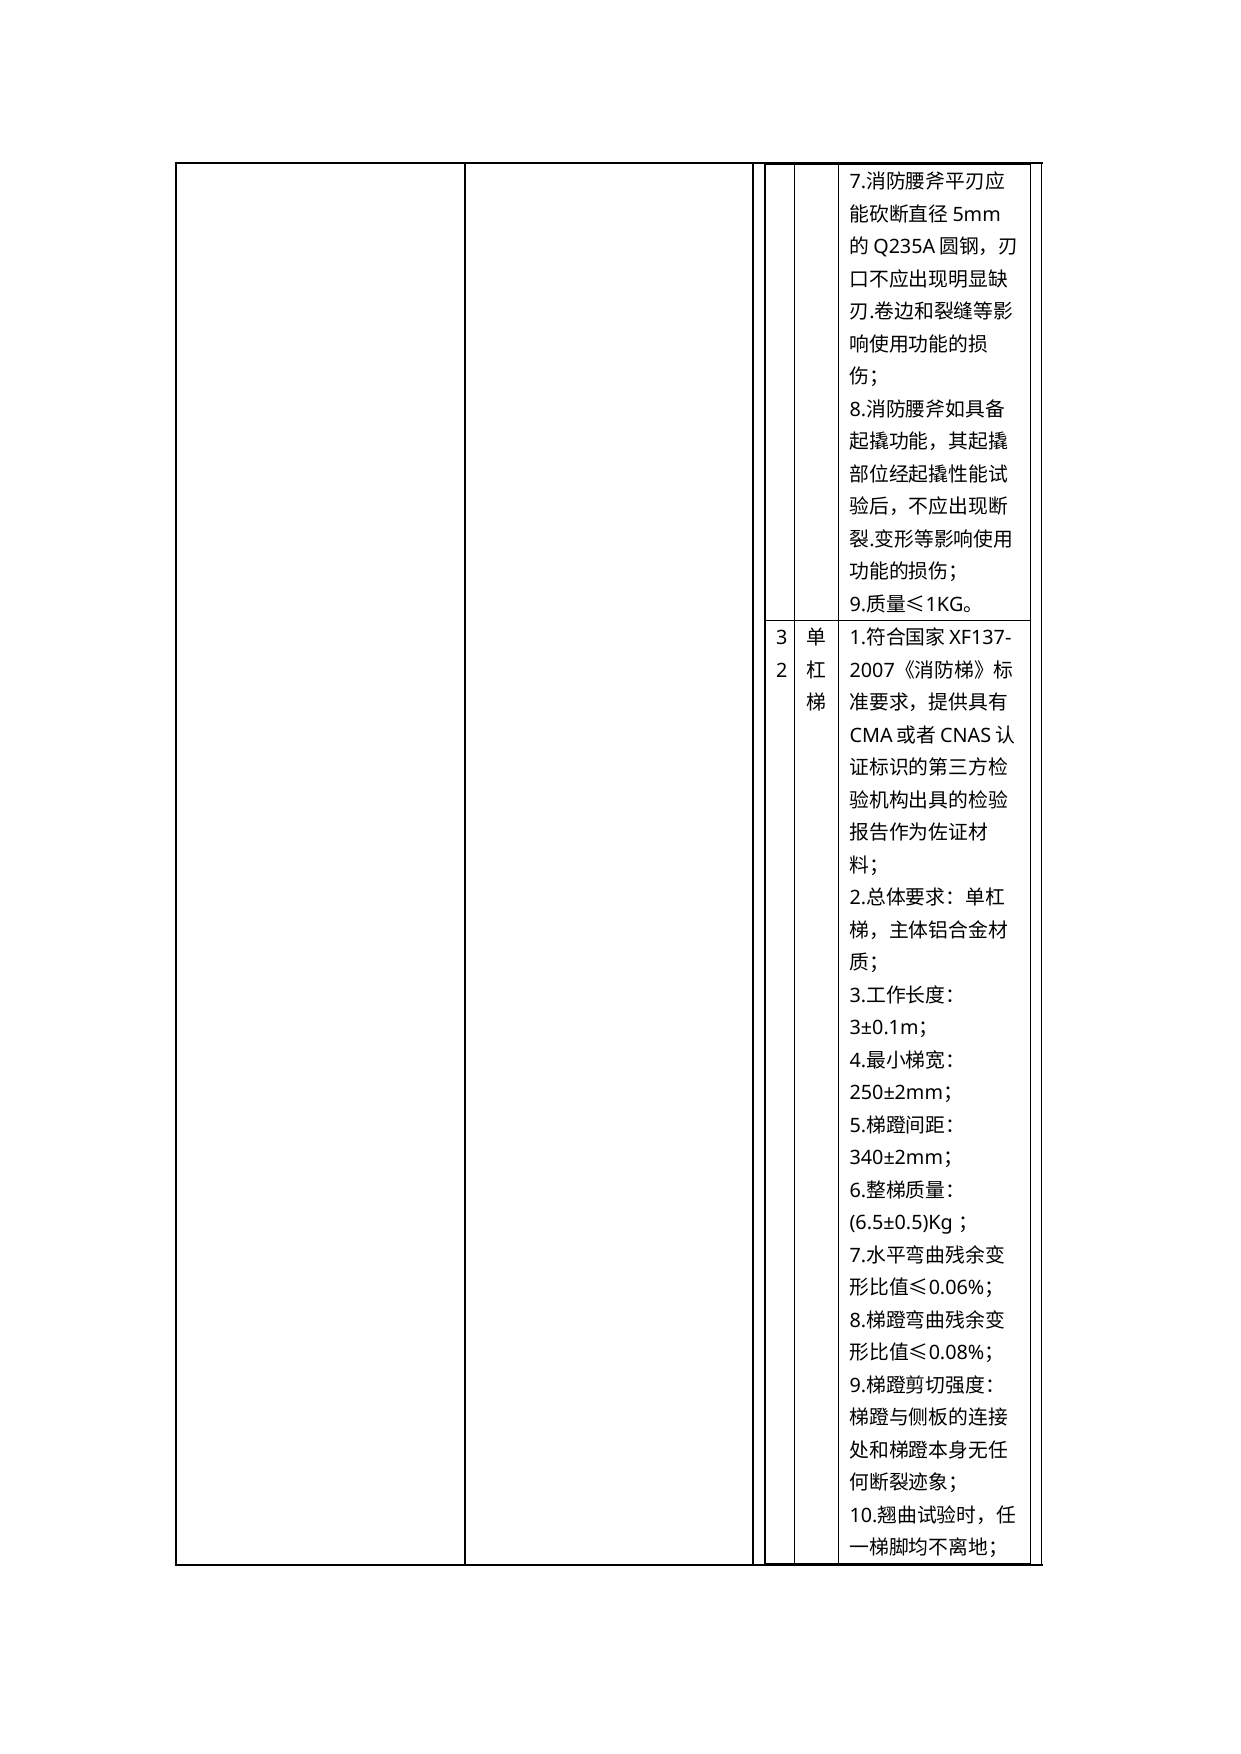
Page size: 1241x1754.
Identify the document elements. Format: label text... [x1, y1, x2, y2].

table_cell [466, 164, 752, 1564]
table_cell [795, 165, 838, 620]
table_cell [1031, 164, 1041, 1564]
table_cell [795, 621, 838, 1563]
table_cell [839, 165, 1030, 620]
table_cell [766, 621, 794, 1563]
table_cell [754, 164, 764, 1564]
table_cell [766, 165, 794, 620]
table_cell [839, 621, 1030, 1563]
table_cell 1 [177, 164, 464, 1564]
